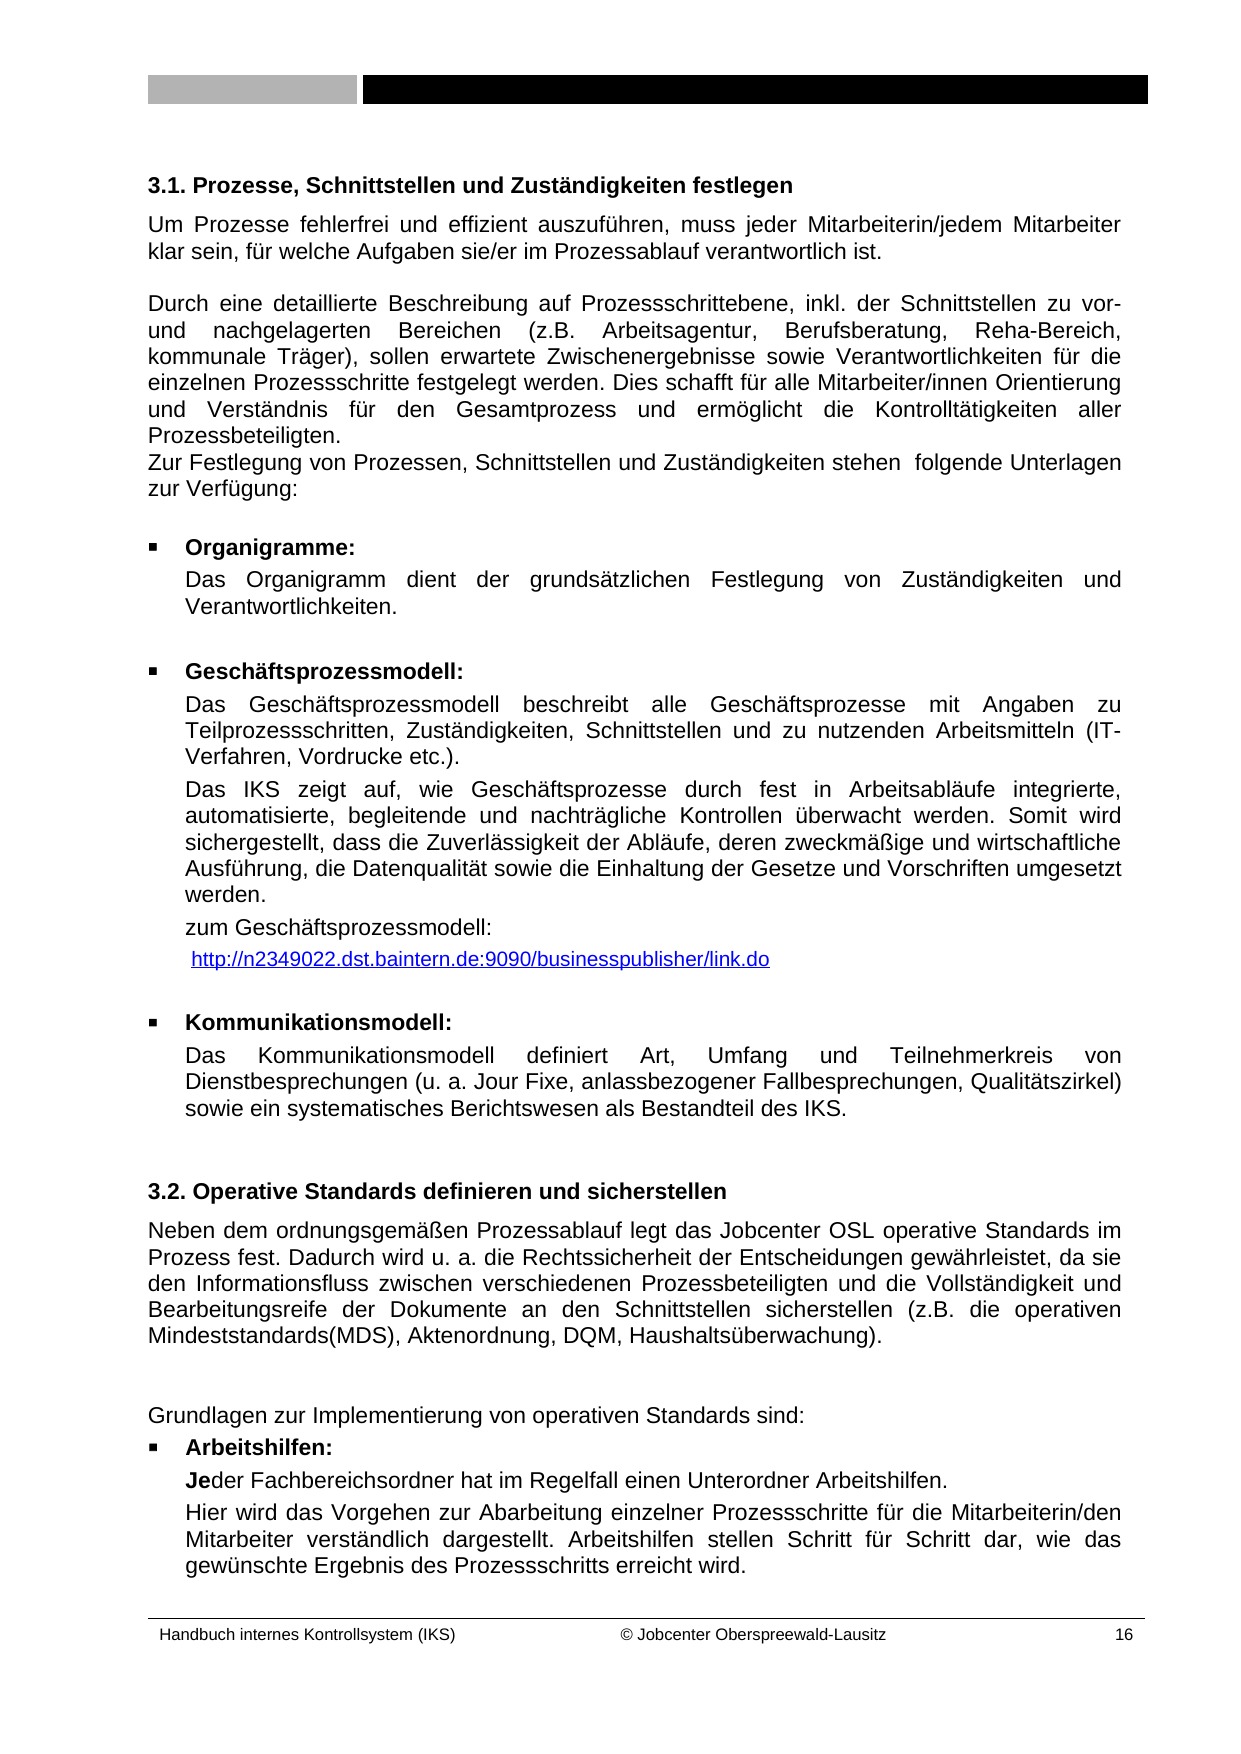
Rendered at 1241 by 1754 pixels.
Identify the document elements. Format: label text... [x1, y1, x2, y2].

text Zur Festlegung von Prozessen, Schnittstellen und Zuständigkeiten stehen folgende Unterlagen zur Verfügung: [148, 448, 1122, 501]
text Um Prozesse fehlerfrei und effizient auszuführen, muss jeder Mitarbeiterin/jedem Mitarbeiter klar sein, für welche Aufgaben sie/er im Prozessablauf verantwortlich ist. [148, 211, 1122, 264]
text Jeder Fachbereichsordner hat im Regelfall einen Unterordner Arbeitshilfen. [185, 1467, 1122, 1493]
text Das Geschäftsprozessmodell beschreibt alle Geschäftsprozesse mit Angaben zu Teilprozessschritten, Zuständigkeiten, Schnittstellen und zu nutzenden Arbeitsmitteln (IT-Verfahren, Vordrucke etc.). [185, 691, 1122, 769]
list Operative Standards definieren und sicherstellen [148, 1178, 1122, 1204]
list Organigramme: [147, 534, 1122, 560]
list Geschäftsprozessmodell: [147, 658, 1122, 684]
text Neben dem ordnungsgemäßen Prozessablauf legt das Jobcenter OSL operative Standards im Prozess fest. Dadurch wird u. a. die Rechtssicherheit der Entscheidungen gewährleistet, da sie den Informationsfluss zwischen verschiedenen Prozessbeteiligten und die Vollständigkeit und Bearbeitungsreife der Dokumente an den Schnittstellen sicherstellen (z.B. die operativen Mindeststandards(MDS), Aktenordnung, DQM, Haushaltsüberwachung). [148, 1217, 1122, 1349]
text zum Geschäftsprozessmodell: [185, 914, 1122, 940]
text Das Kommunikationsmodell definiert Art, Umfang und Teilnehmerkreis von Dienstbesprechungen (u. a. Jour Fixe, anlassbezogener Fallbesprechungen, Qualitätszirkel) sowie ein systematisches Berichtswesen als Bestandteil des IKS. [185, 1042, 1122, 1121]
text Das Organigramm dient der grundsätzlichen Festlegung von Zuständigkeiten und Verantwortlichkeiten. [185, 566, 1122, 619]
text http://n2349022.dst.baintern.de:9090/businesspublisher/link.do [185, 946, 1122, 970]
text Hier wird das Vorgehen zur Abarbeitung einzelner Prozessschritte für die Mitarbeiterin/den Mitarbeiter verständlich dargestellt. Arbeitshilfen stellen Schritt für Schritt dar, wie das gewünschte Ergebnis des Prozessschritts erreicht wird. [185, 1499, 1122, 1578]
list Kommunikationsmodell: [147, 1009, 1122, 1036]
text Grundlagen zur Implementierung von operativen Standards sind: [148, 1375, 1122, 1428]
list Prozesse, Schnittstellen und Zuständigkeiten festlegen [148, 173, 1122, 199]
text Durch eine detaillierte Beschreibung auf Prozessschrittebene, inkl. der Schnittstellen zu vor- und nachgelagerten Bereichen (z.B. Arbeitsagentur, Berufsberatung, Reha-Bereich, kommunale Träger), sollen erwartete Zwischenergebnisse sowie Verantwortlichkeiten für die einzelnen Prozessschritte festgelegt werden. Dies schafft für alle Mitarbeiter/innen Orientierung und Verständnis für den Gesamtprozess und ermöglicht die Kontrolltätigkeiten aller Prozessbeteiligten. [148, 290, 1122, 448]
text Das IKS zeigt auf, wie Geschäftsprozesse durch fest in Arbeitsabläufe integrierte, automatisierte, begleitende und nachträgliche Kontrollen überwacht werden. Somit wird sichergestellt, dass die Zuverlässigkeit der Abläufe, deren zweckmäßige und wirtschaftliche Ausführung, die Datenqualität sowie die Einhaltung der Gesetze und Vorschriften umgesetzt werden. [185, 776, 1122, 908]
list Arbeitshilfen: [148, 1434, 1122, 1461]
